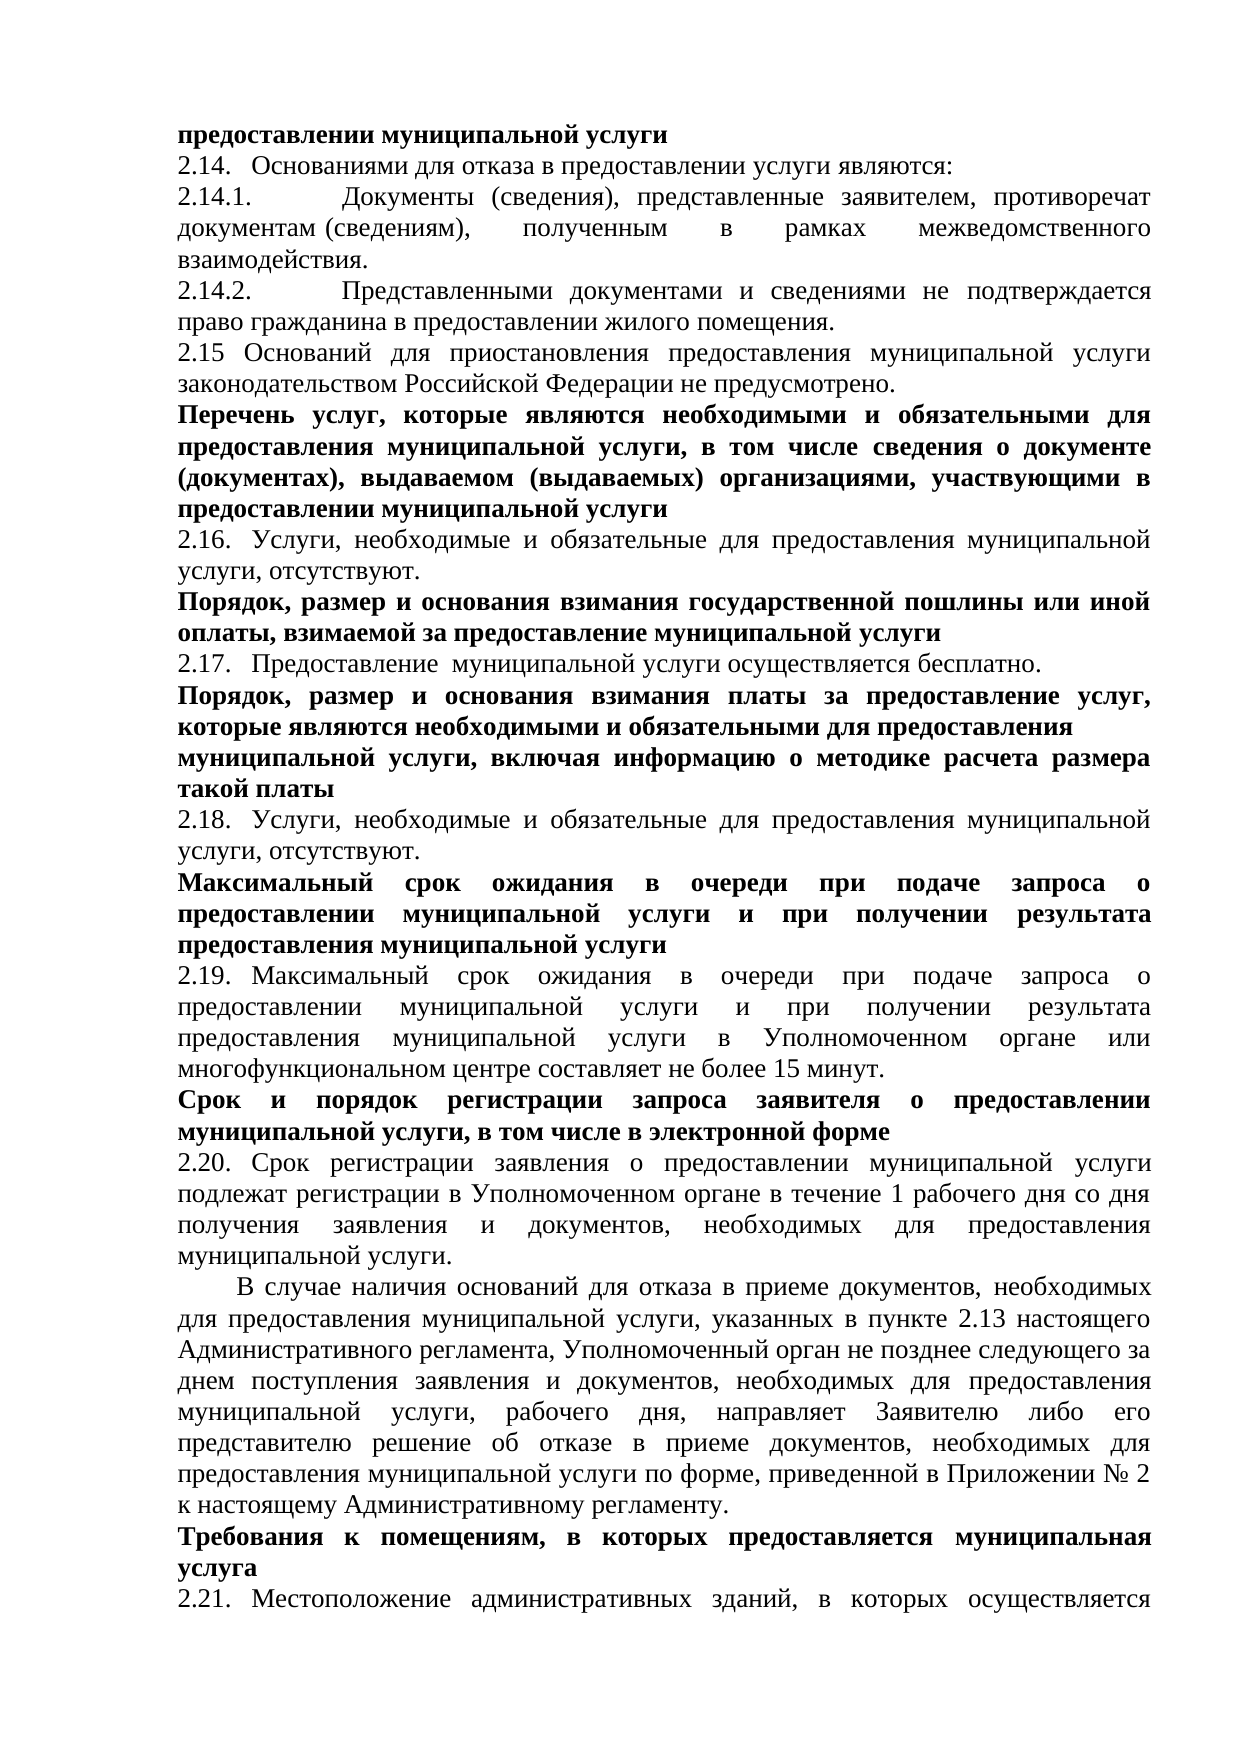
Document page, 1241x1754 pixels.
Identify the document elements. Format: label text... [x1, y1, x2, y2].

text В случае наличия оснований для отказа в приеме документов, необходимых для предоставления муниципальной услуги, указанных в пункте 2.13 настоящего Административного регламента, Уполномоченный орган не позднее следующего за днем поступления заявления и документов, необходимых для предоставления муниципальной услуги, рабочего дня, направляет Заявителю либо его представителю решение об отказе в приеме документов, необходимых для предоставления муниципальной услуги по форме, приведенной в Приложении № 2 к настоящему Административному регламенту. [177, 1271, 1152, 1520]
list Услуги, необходимые и обязательные для предоставления муниципальной услуги, отсутствуют. [177, 803, 1152, 866]
list Предоставление муниципальной услуги осуществляется бесплатно. [177, 648, 1152, 679]
list Максимальный срок ожидания в очереди при подаче запроса о предоставлении муниципальной услуги и при получении результата предоставления муниципальной услуги в Уполномоченном органе или многофункциональном центре составляет не более 15 минут. [177, 959, 1152, 1084]
list Срок регистрации заявления о предоставлении муниципальной услуги подлежат регистрации в Уполномоченном органе в течение 1 рабочего дня со дня получения заявления и документов, необходимых для предоставления муниципальной услуги. [177, 1146, 1152, 1271]
text 2.15 Оснований для приостановления предоставления муниципальной услуги законодательством Российской Федерации не предусмотрено. [177, 336, 1152, 398]
list Основаниями для отказа в предоставлении услуги являются: [177, 149, 1152, 180]
text Максимальный срок ожидания в очереди при подаче запроса о предоставлении муниципальной услуги и при получении результата предоставления муниципальной услуги [177, 866, 1152, 959]
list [177, 1582, 1152, 1613]
list Документы (сведения), представленные заявителем, противоречат документам (сведениям), полученным в рамках межведомственного взаимодействия. [177, 180, 1152, 274]
text Порядок, размер и основания взимания платы за предоставление услуг, которые являются необходимыми и обязательными для предоставления [177, 679, 1152, 741]
text Срок и порядок регистрации запроса заявителя о предоставлении муниципальной услуги, в том числе в электронной форме [177, 1084, 1152, 1146]
text Требования к помещениям, в которых предоставляется муниципальная услуга [177, 1520, 1152, 1582]
text Порядок, размер и основания взимания государственной пошлины или иной оплаты, взимаемой за предоставление муниципальной услуги [177, 585, 1152, 648]
list Представленными документами и сведениями не подтверждается право гражданина в предоставлении жилого помещения. [177, 274, 1152, 336]
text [177, 118, 1152, 149]
text Перечень услуг, которые являются необходимыми и обязательными для предоставления муниципальной услуги, в том числе сведения о документе (документах), выдаваемом (выдаваемых) организациями, участвующими в предоставлении муниципальной услуги [177, 398, 1152, 523]
text муниципальной услуги, включая информацию о методике расчета размера такой платы [177, 741, 1152, 803]
list Услуги, необходимые и обязательные для предоставления муниципальной услуги, отсутствуют. [177, 523, 1152, 585]
